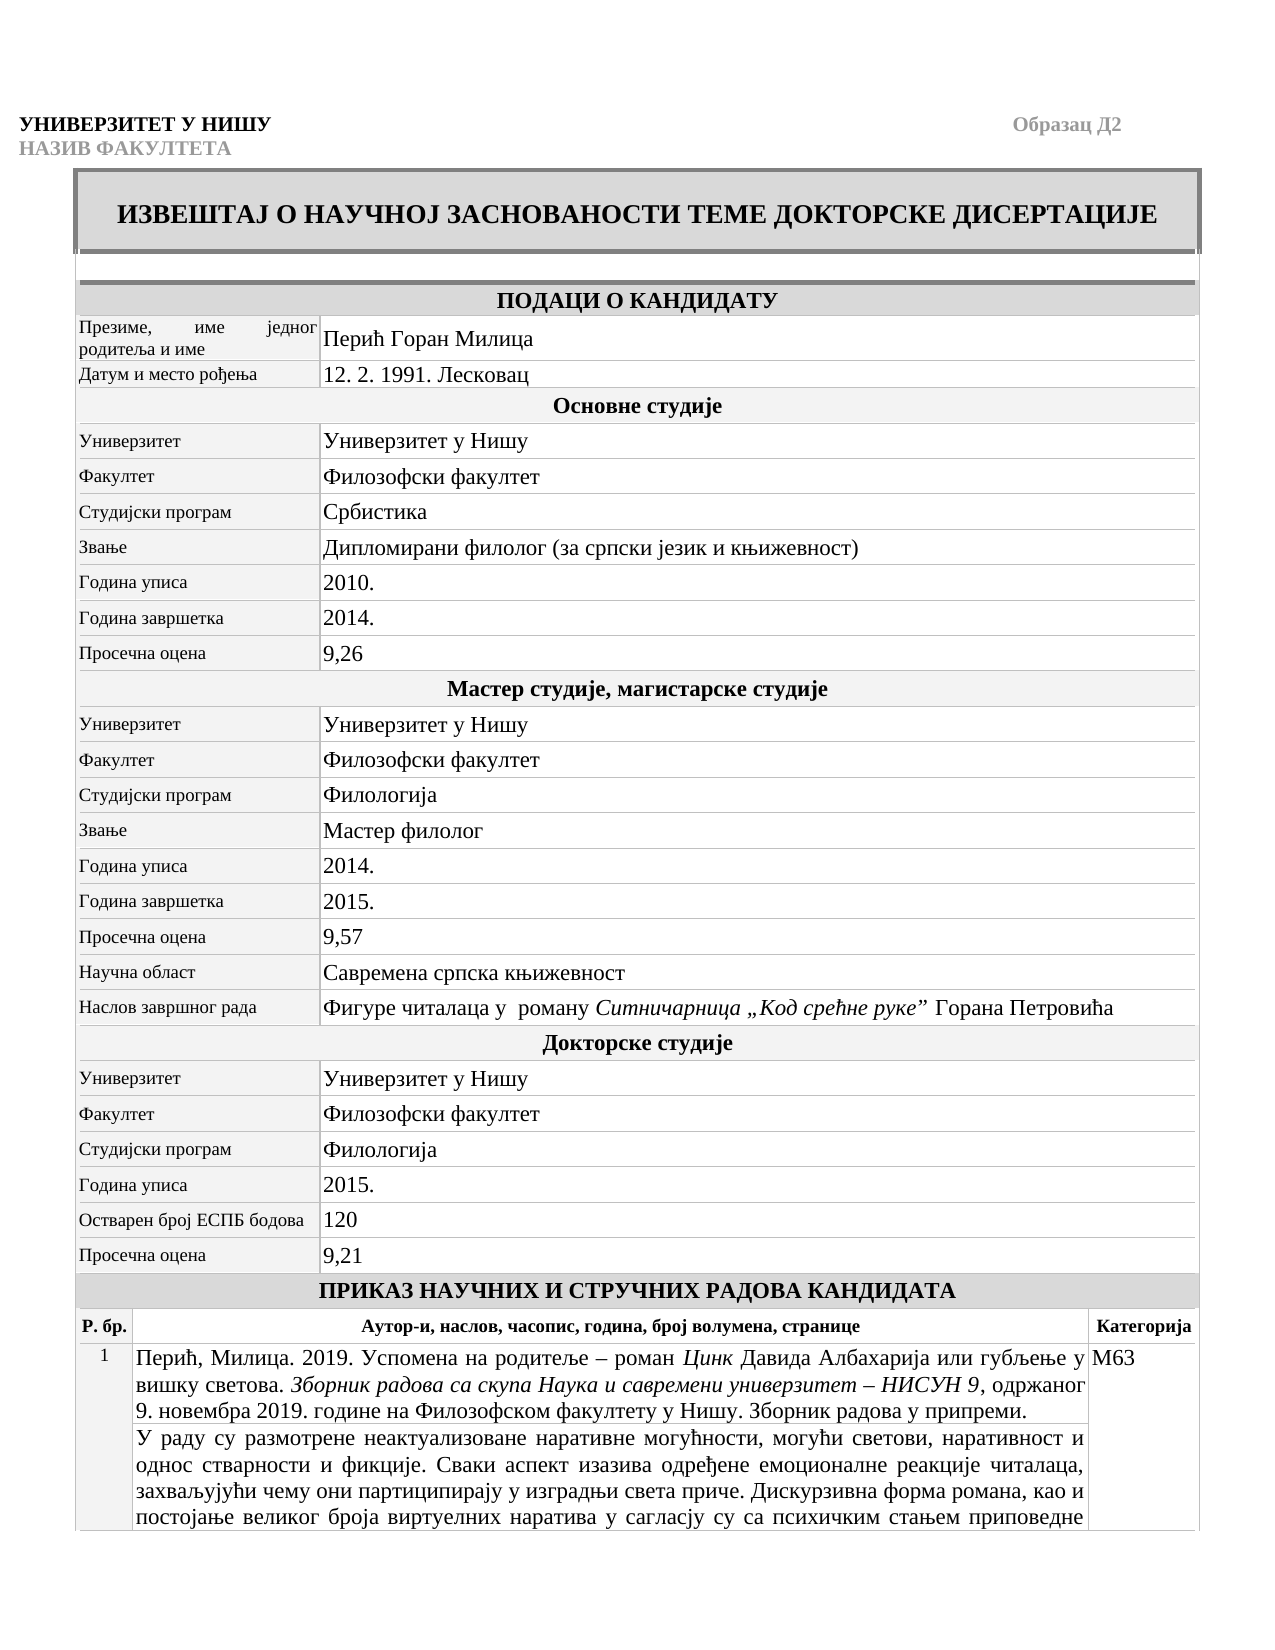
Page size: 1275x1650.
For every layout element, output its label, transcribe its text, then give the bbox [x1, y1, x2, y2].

table_cell ПРИКАЗ НАУЧНИХ И СТРУЧНИХ РАДОВА КАНДИДАТА [76, 1273, 1199, 1308]
table_cell Аутор-и, наслов, часопис, година, број волумена, странице [133, 1309, 1088, 1343]
table_cell Универзитет у Нишу [321, 1060, 1199, 1095]
table_cell 120 [321, 1202, 1199, 1237]
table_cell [133, 1424, 1088, 1530]
table_cell Универзитет [76, 706, 319, 741]
table_cell Перић Горан Милица [321, 315, 1199, 359]
table_cell 2014. [321, 600, 1199, 635]
table_cell 12. 2. 1991. Лесковац [321, 360, 1199, 387]
table_cell Филологија [321, 777, 1199, 812]
table_cell Филозофски факултет [321, 1095, 1199, 1131]
table_cell [76, 249, 1199, 280]
table_cell Филозофски факултет [321, 458, 1199, 493]
table_cell Факултет [76, 741, 319, 777]
table_cell Просечна оцена [76, 635, 319, 670]
table_cell Просечна оцена [76, 918, 319, 954]
table_cell Просечна оцена [76, 1237, 319, 1272]
text НАЗИВ ФАКУЛТЕТА [18, 136, 1163, 160]
table_cell Фигуре читалаца у роману Ситничарница „Код срећне рукеˮ Горана Петровића [321, 989, 1199, 1024]
table_cell Савремена српска књижевност [321, 954, 1199, 989]
table_cell Факултет [76, 458, 319, 493]
table_cell Факултет [76, 1095, 319, 1131]
table_cell Звање [76, 529, 319, 564]
table_cell Наслов завршног рада [76, 989, 319, 1024]
table_cell Година уписа [76, 1166, 319, 1202]
table_cell Категорија [1089, 1308, 1199, 1343]
table_cell Основне студије [76, 387, 1199, 422]
table_cell Филологија [321, 1131, 1199, 1166]
table_cell 2010. [321, 564, 1199, 599]
table_cell Мастер студије, магистарске студије [76, 670, 1199, 706]
table_cell Перић, Милица. 2019. Успомена на родитеље – роман Цинк Давида Албахарија или губљење у вишку светова. Зборник радова са скупа Наука и савремени универзитет – НИСУН 9, одржаног 9. новембра 2019. године на Филозофском факултету у Нишу. Зборник радова у припреми. [133, 1344, 1088, 1423]
table_cell 2015. [321, 883, 1199, 918]
table_cell 9,21 [321, 1237, 1199, 1272]
table_cell Научна област [76, 954, 319, 989]
table_cell Филозофски факултет [321, 741, 1199, 777]
table_cell 1 [76, 1343, 132, 1530]
table_cell Мастер филолог [321, 812, 1199, 847]
table_cell Година завршетка [76, 883, 319, 918]
table_cell Година уписа [76, 848, 319, 883]
table_cell M63 [1089, 1343, 1199, 1530]
table_cell Датум и место рођења [76, 360, 319, 387]
table_cell ПОДАЦИ О КАНДИДАТУ [76, 280, 1199, 315]
table_cell Дипломирани филолог (за српски језик и књижевност) [321, 529, 1199, 564]
table_cell 2014. [321, 848, 1199, 883]
table_cell Универзитет [76, 423, 319, 458]
table_cell Студијски програм [76, 1131, 319, 1166]
table_cell 2015. [321, 1166, 1199, 1202]
table_header ИЗВЕШТАЈ О НАУЧНОЈ ЗАСНОВАНОСТИ ТЕМЕ ДОКТОРСКЕ ДИСЕРТАЦИЈЕ [78, 172, 1197, 249]
text УНИВЕРЗИТЕТ У НИШУ Образац Д2 [18, 112, 1249, 136]
table_cell Универзитет у Нишу [321, 423, 1199, 458]
table_cell Остварен број ЕСПБ бодова [76, 1202, 319, 1237]
table_cell Презиме, име једног родитеља и име [76, 315, 319, 359]
table_cell Година завршетка [76, 600, 319, 635]
table_cell Звање [76, 812, 319, 847]
table_cell Универзитет у Нишу [321, 706, 1199, 741]
table_cell Година уписа [76, 564, 319, 599]
table_cell Р. бр. [76, 1308, 132, 1343]
table_cell 9,26 [321, 635, 1199, 670]
table_cell 9,57 [321, 918, 1199, 954]
table_cell Универзитет [76, 1060, 319, 1095]
table_cell Студијски програм [76, 493, 319, 529]
table_cell Студијски програм [76, 777, 319, 812]
table_cell Докторске студије [76, 1025, 1199, 1060]
table_cell Србистика [321, 493, 1199, 529]
